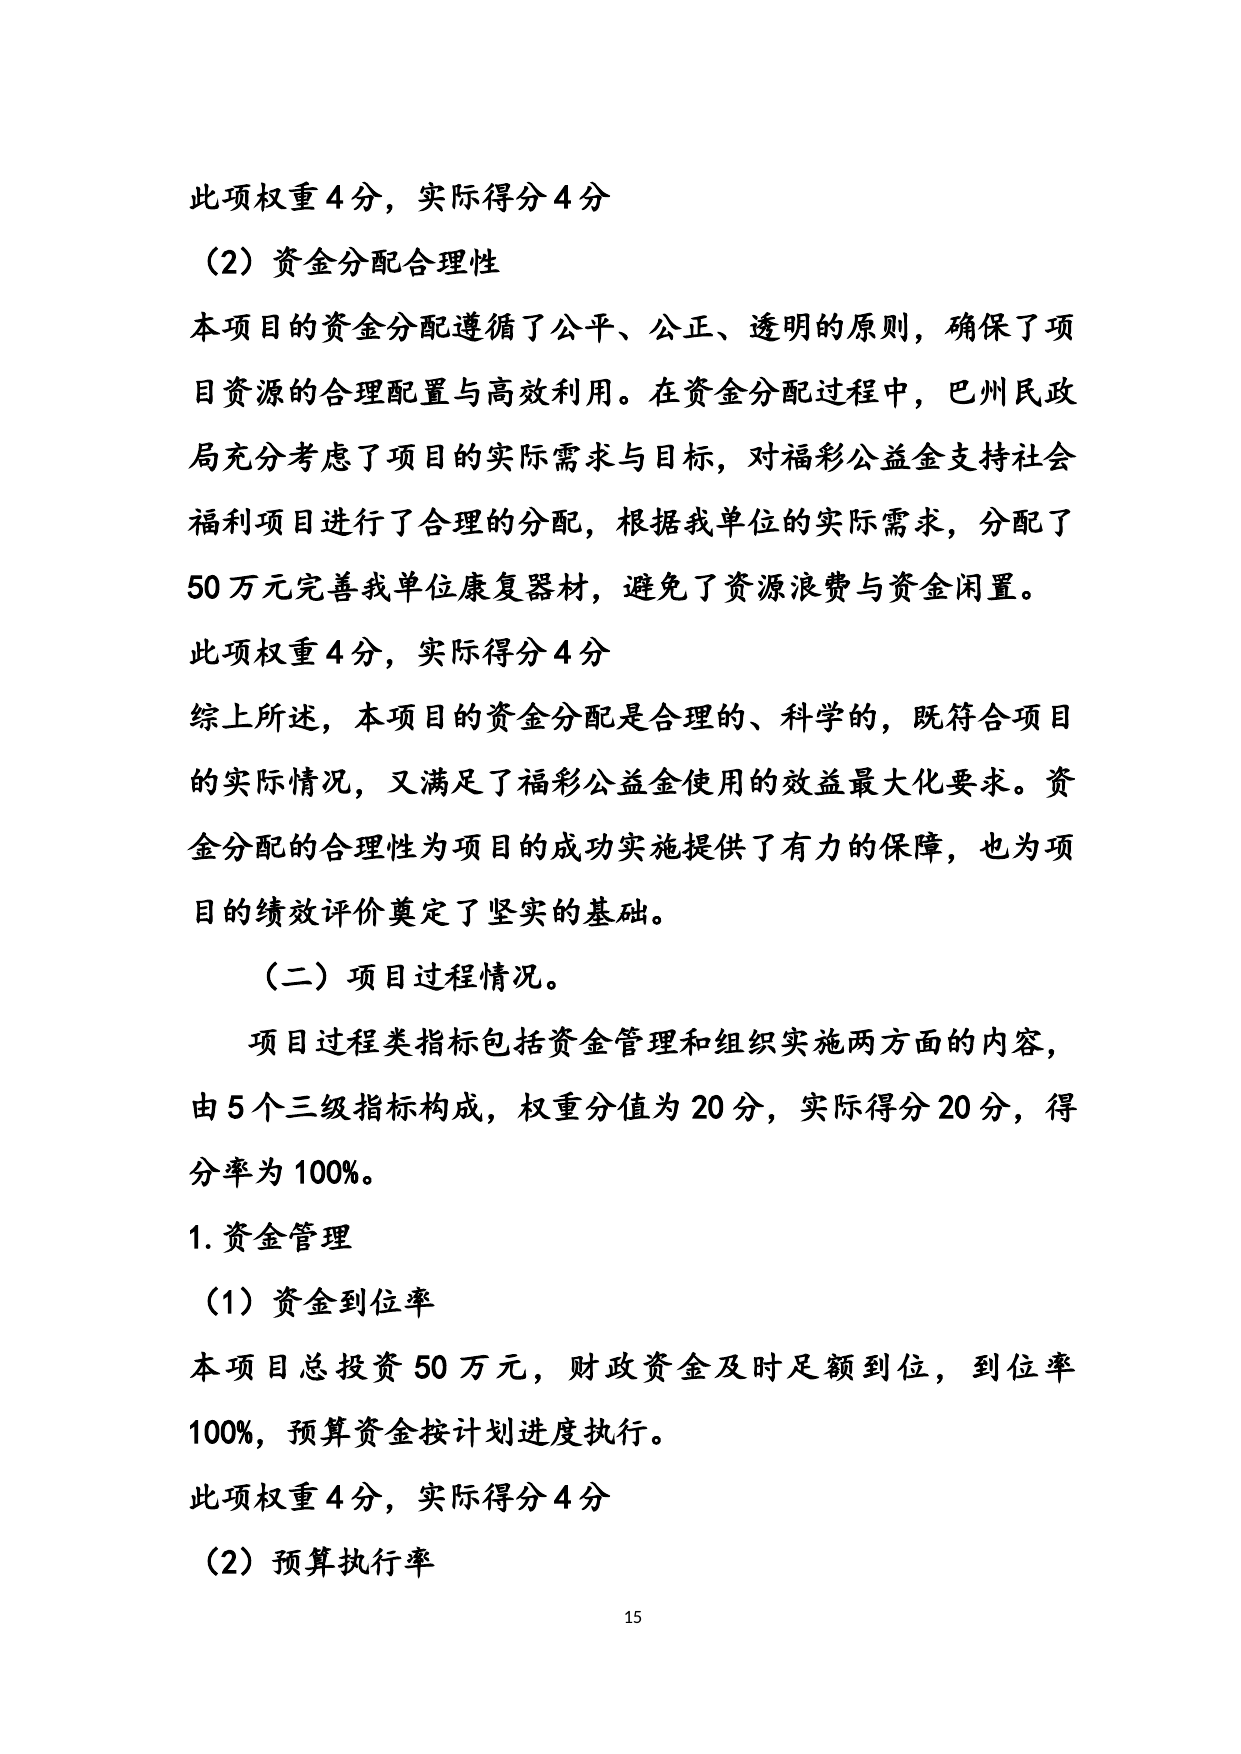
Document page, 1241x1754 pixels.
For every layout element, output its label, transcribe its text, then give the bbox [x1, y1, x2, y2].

text （二）项目过程情况。 [187, 942, 1078, 1007]
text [187, 162, 1078, 942]
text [187, 1007, 1078, 1592]
